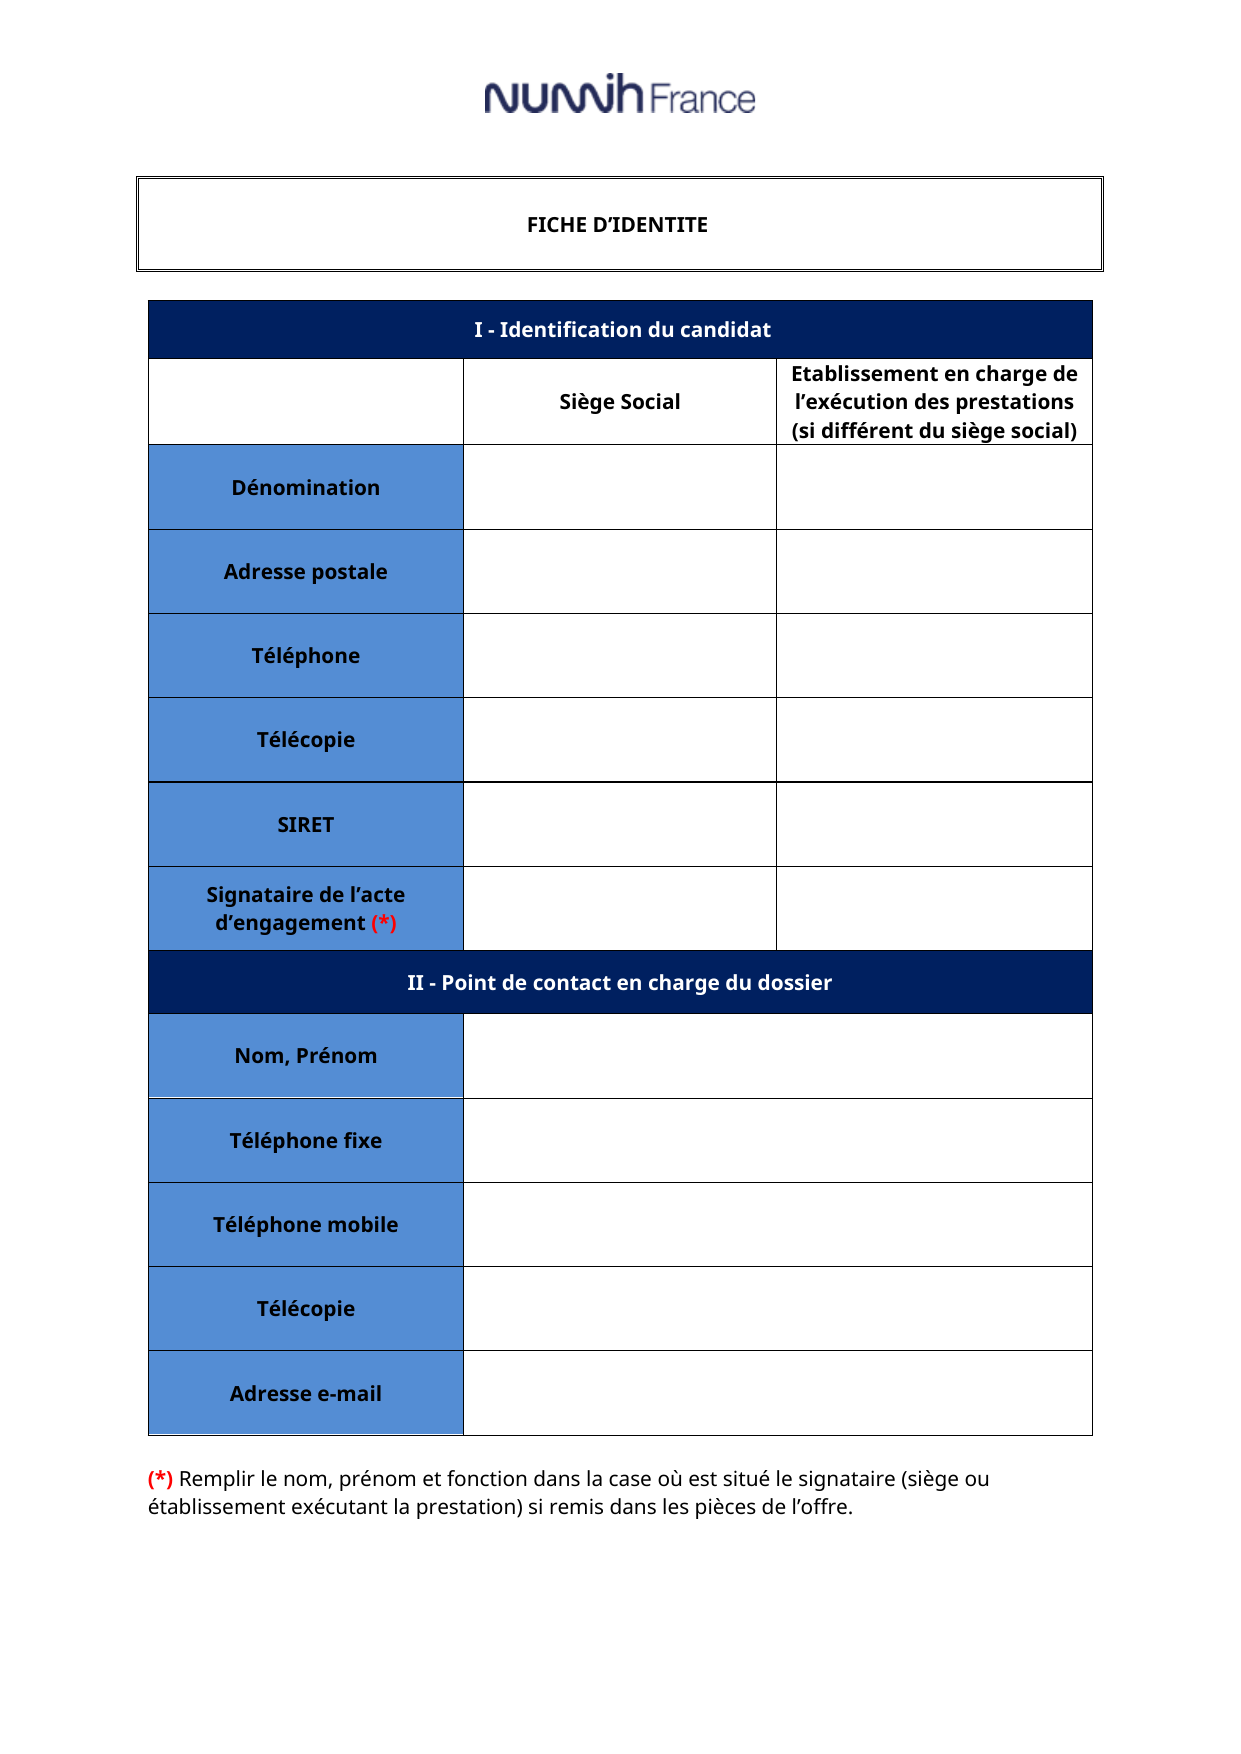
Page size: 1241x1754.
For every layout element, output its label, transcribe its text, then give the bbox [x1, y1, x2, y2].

table_cell II - Point de contact en charge du dossier [149, 951, 1092, 1013]
table_cell SIRET [149, 783, 463, 866]
table_cell Etablissement en charge de l’exécution des prestations (si différent du siège social) [777, 359, 1092, 444]
table_cell Nom, Prénom [149, 1014, 463, 1097]
table_cell [464, 445, 776, 529]
text FICHE D’IDENTITE [148, 210, 1093, 238]
text (*) Remplir le nom, prénom et fonction dans la case où est situé le signataire (siège ou établissement exécutant la prestation) si remis dans les pièces de l’offre. [148, 1464, 1093, 1521]
picture [485, 73, 755, 113]
table_cell [464, 698, 776, 781]
table_header I - Identification du candidat [149, 301, 1092, 358]
table_cell [777, 783, 1092, 866]
table_cell Siège Social [464, 359, 776, 444]
table_cell Dénomination [149, 445, 463, 529]
table_cell Téléphone mobile [149, 1183, 463, 1266]
table_cell [464, 1014, 1092, 1097]
table_cell Signataire de l’acte d’engagement (*) [149, 867, 463, 950]
table_cell [777, 698, 1092, 781]
table_cell [464, 1183, 1092, 1266]
table_cell [777, 530, 1092, 613]
table_cell [464, 1267, 1092, 1350]
table_cell Téléphone [149, 614, 463, 697]
table_cell [149, 359, 463, 444]
table_cell Adresse e-mail [149, 1351, 463, 1434]
table_cell [464, 614, 776, 697]
table_cell [777, 614, 1092, 697]
table_cell [777, 445, 1092, 529]
table_cell [464, 867, 776, 950]
table_cell [777, 867, 1092, 950]
table_cell [464, 530, 776, 613]
table_cell Télécopie [149, 698, 463, 781]
table_cell Télécopie [149, 1267, 463, 1350]
table_cell Adresse postale [149, 530, 463, 613]
table_cell [464, 783, 776, 866]
table_cell Téléphone fixe [149, 1099, 463, 1182]
table_cell [464, 1099, 1092, 1182]
table_cell [464, 1351, 1092, 1434]
